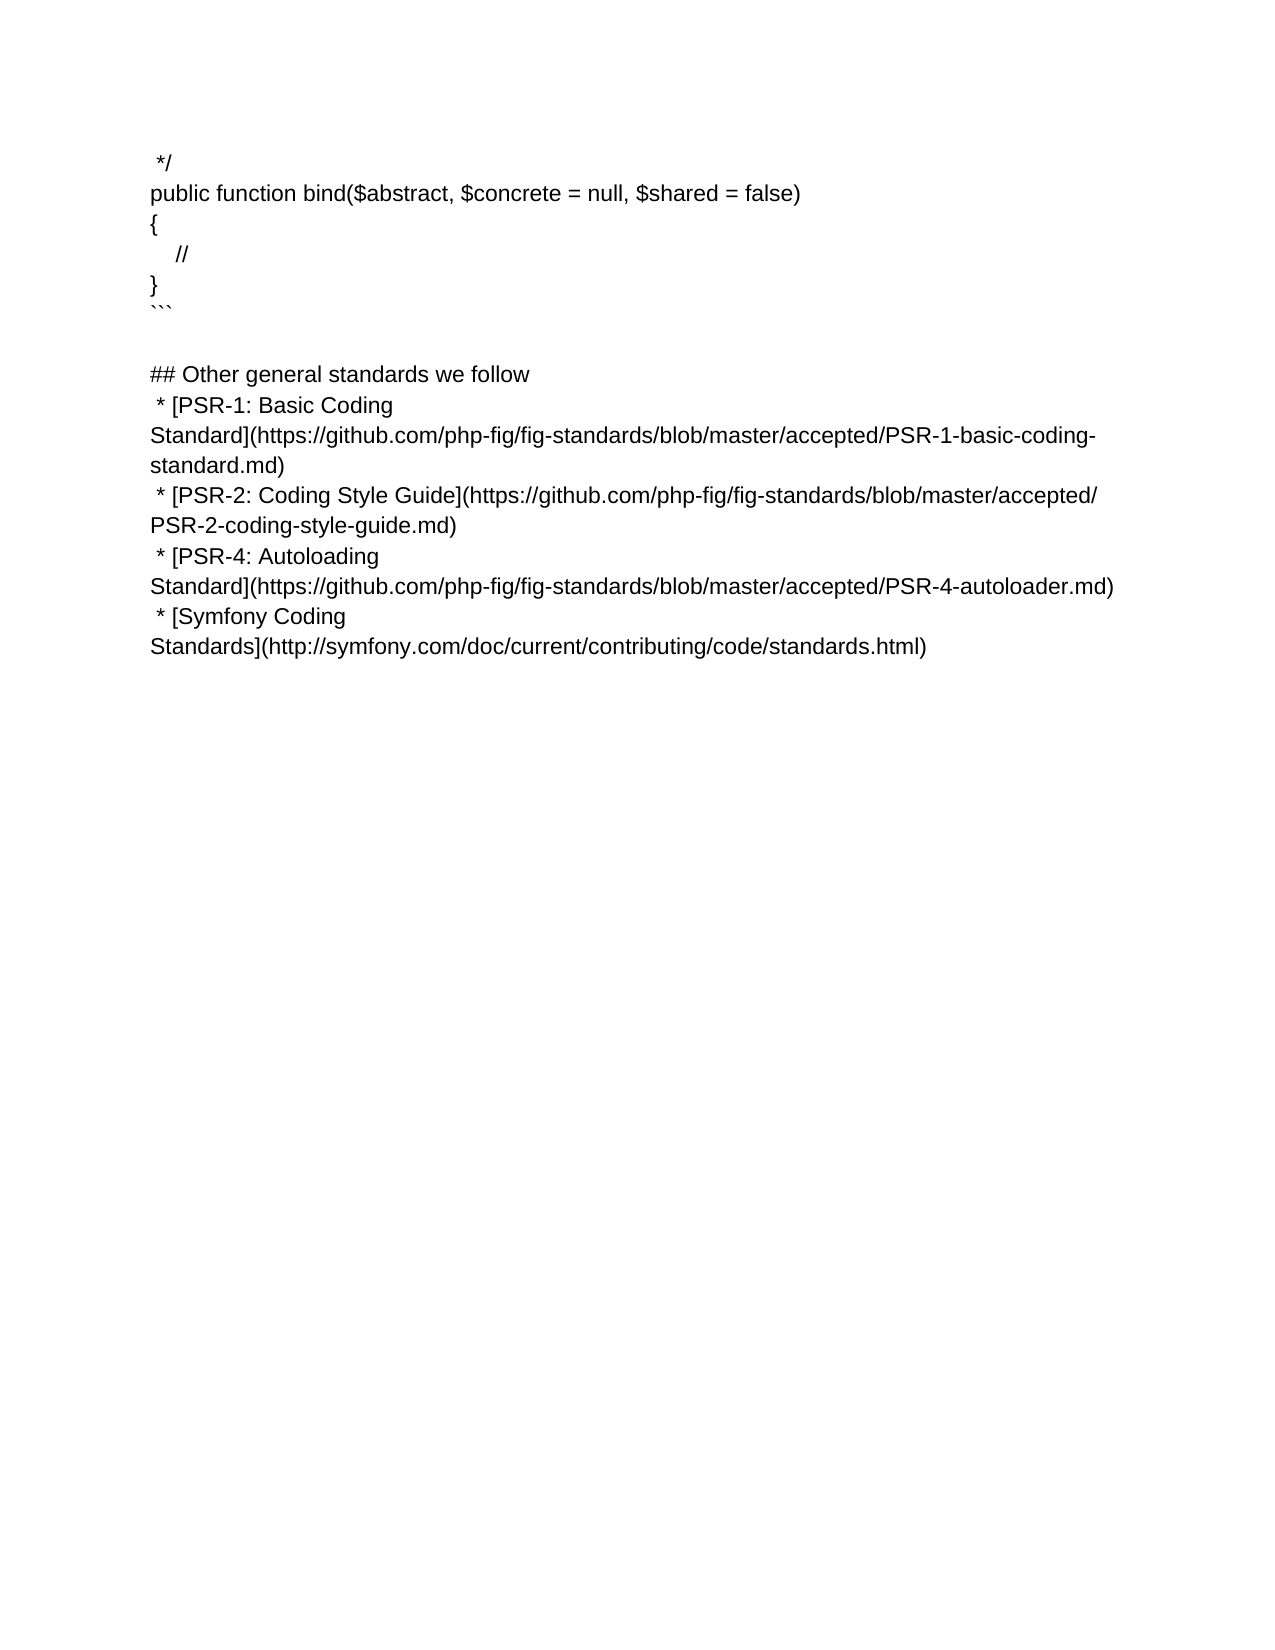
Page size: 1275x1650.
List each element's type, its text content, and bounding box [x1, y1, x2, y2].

text { [150, 210, 1125, 237]
text // [150, 241, 1125, 267]
text */ [150, 150, 1125, 176]
text ``` [150, 301, 1125, 327]
text } [150, 271, 1125, 297]
text public function bind($abstract, $concrete = null, $shared = false) [150, 180, 1125, 207]
text * [PSR-2: Coding Style Guide](https://github.com/php-fig/fig-standards/blob/master/accepted/PSR-2-coding-style-guide.md) [150, 482, 1125, 539]
text ## Other general standards we follow [150, 361, 1125, 388]
text * [PSR-4: Autoloading Standard](https://github.com/php-fig/fig-standards/blob/master/accepted/PSR-4-autoloader.md) [150, 543, 1125, 599]
text * [PSR-1: Basic Coding Standard](https://github.com/php-fig/fig-standards/blob/master/accepted/PSR-1-basic-coding-standard.md) [150, 392, 1125, 478]
text * [Symfony Coding Standards](http://symfony.com/doc/current/contributing/code/standards.html) [150, 603, 1125, 660]
